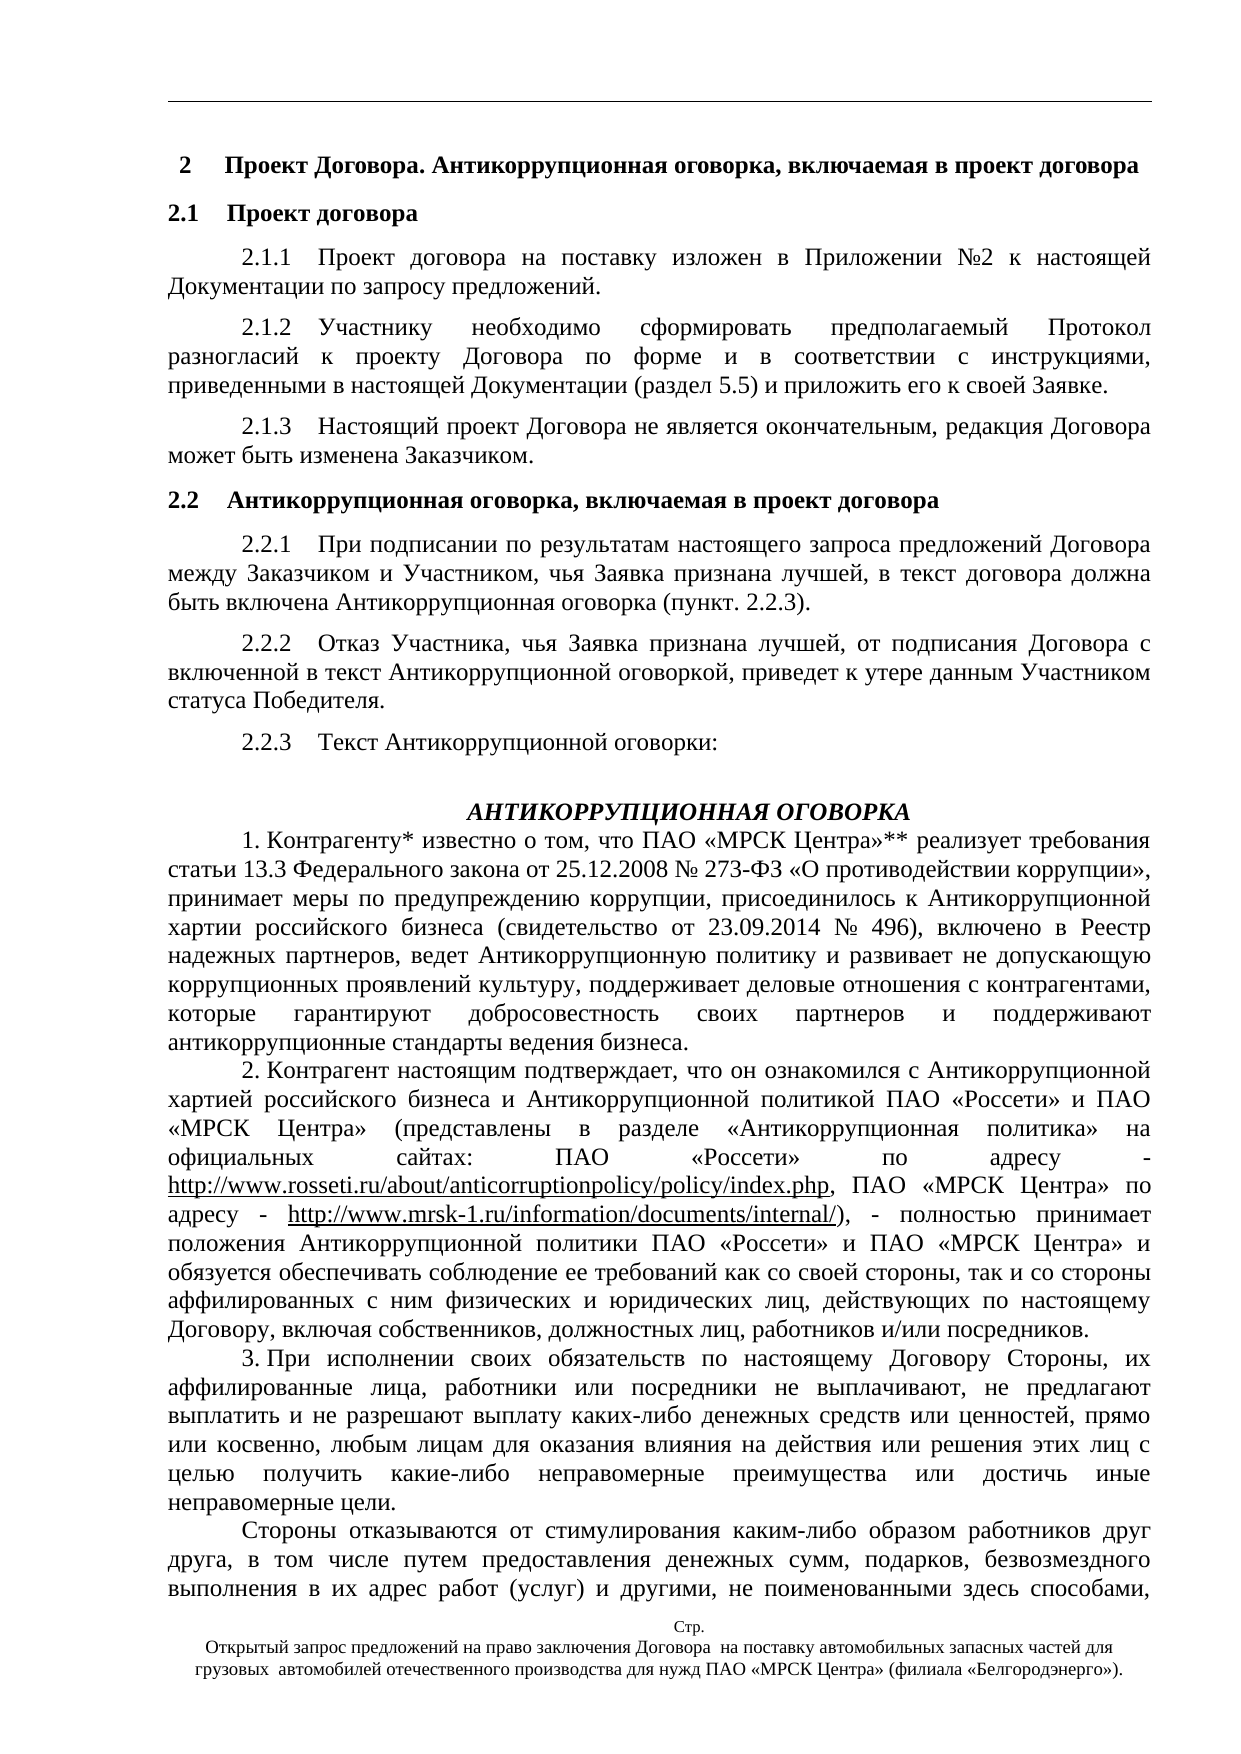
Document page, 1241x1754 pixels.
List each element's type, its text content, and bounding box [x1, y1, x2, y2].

subtitle Антикоррупционная оговорка, включаемая в проект договора [168, 485, 1152, 514]
subtitle Настоящий проект Договора не является окончательным, редакция Договора может быть изменена Заказчиком. [168, 411, 1152, 468]
text 3. При исполнении своих обязательств по настоящему Договору Стороны, их аффилированные лица, работники или посредники не выплачивают, не предлагают выплатить и не разрешают выплату каких-либо денежных средств или ценностей, прямо или косвенно, любым лицам для оказания влияния на действия или решения этих лиц с целью получить какие-либо неправомерные преимущества или достичь иные неправомерные цели. [168, 1343, 1152, 1516]
text 2. Контрагент настоящим подтверждает, что он ознакомился с Антикоррупционной хартией российского бизнеса и Антикоррупционной политикой ПАО «Россети» и ПАО «МРСК Центра» (представлены в разделе «Антикоррупционная политика» на официальных сайтах: ПАО «Россети» по адресу - http://www.rosseti.ru/about/anticorruptionpolicy/policy/index.php, ПАО «МРСК Центра» по адресу - http://www.mrsk-1.ru/information/documents/internal/), - полностью принимает положения Антикоррупционной политики ПАО «Россети» и ПАО «МРСК Центра» и обязуется обеспечивать соблюдение ее требований как со своей стороны, так и со стороны аффилированных с ним физических и юридических лиц, действующих по настоящему Договору, включая собственников, должностных лиц, работников и/или посредников. [168, 1056, 1152, 1343]
text 1. Контрагенту* известно о том, что ПАО «МРСК Центра»** реализует требования статьи 13.3 Федерального закона от 25.12.2008 № 273-ФЗ «О противодействии коррупции», принимает меры по предупреждению коррупции, присоединилось к Антикоррупционной хартии российского бизнеса (свидетельство от 23.09.2014 № 496), включено в Реестр надежных партнеров, ведет Антикоррупционную политику и развивает не допускающую коррупционных проявлений культуру, поддерживает деловые отношения с контрагентами, которые гарантируют добросовестность своих партнеров и поддерживают антикоррупционные стандарты ведения бизнеса. [168, 826, 1152, 1056]
subtitle Проект Договора. Антикоррупционная оговорка, включаемая в проект договора [166, 150, 1152, 179]
text АНТИКОРРУПЦИОННАЯ ОГОВОРКА [168, 797, 1152, 826]
subtitle Отказ Участника, чья Заявка признана лучшей, от подписания Договора с включенной в текст Антикоррупционной оговоркой, приведет к утере данным Участником статуса Победителя. [168, 628, 1152, 714]
subtitle Текст Антикоррупционной оговорки: [168, 727, 1152, 756]
subtitle Проект договора на поставку изложен в Приложении №2 к настоящей Документации по запросу предложений. [168, 242, 1152, 300]
subtitle Проект договора [168, 198, 1152, 227]
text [168, 1516, 1152, 1602]
